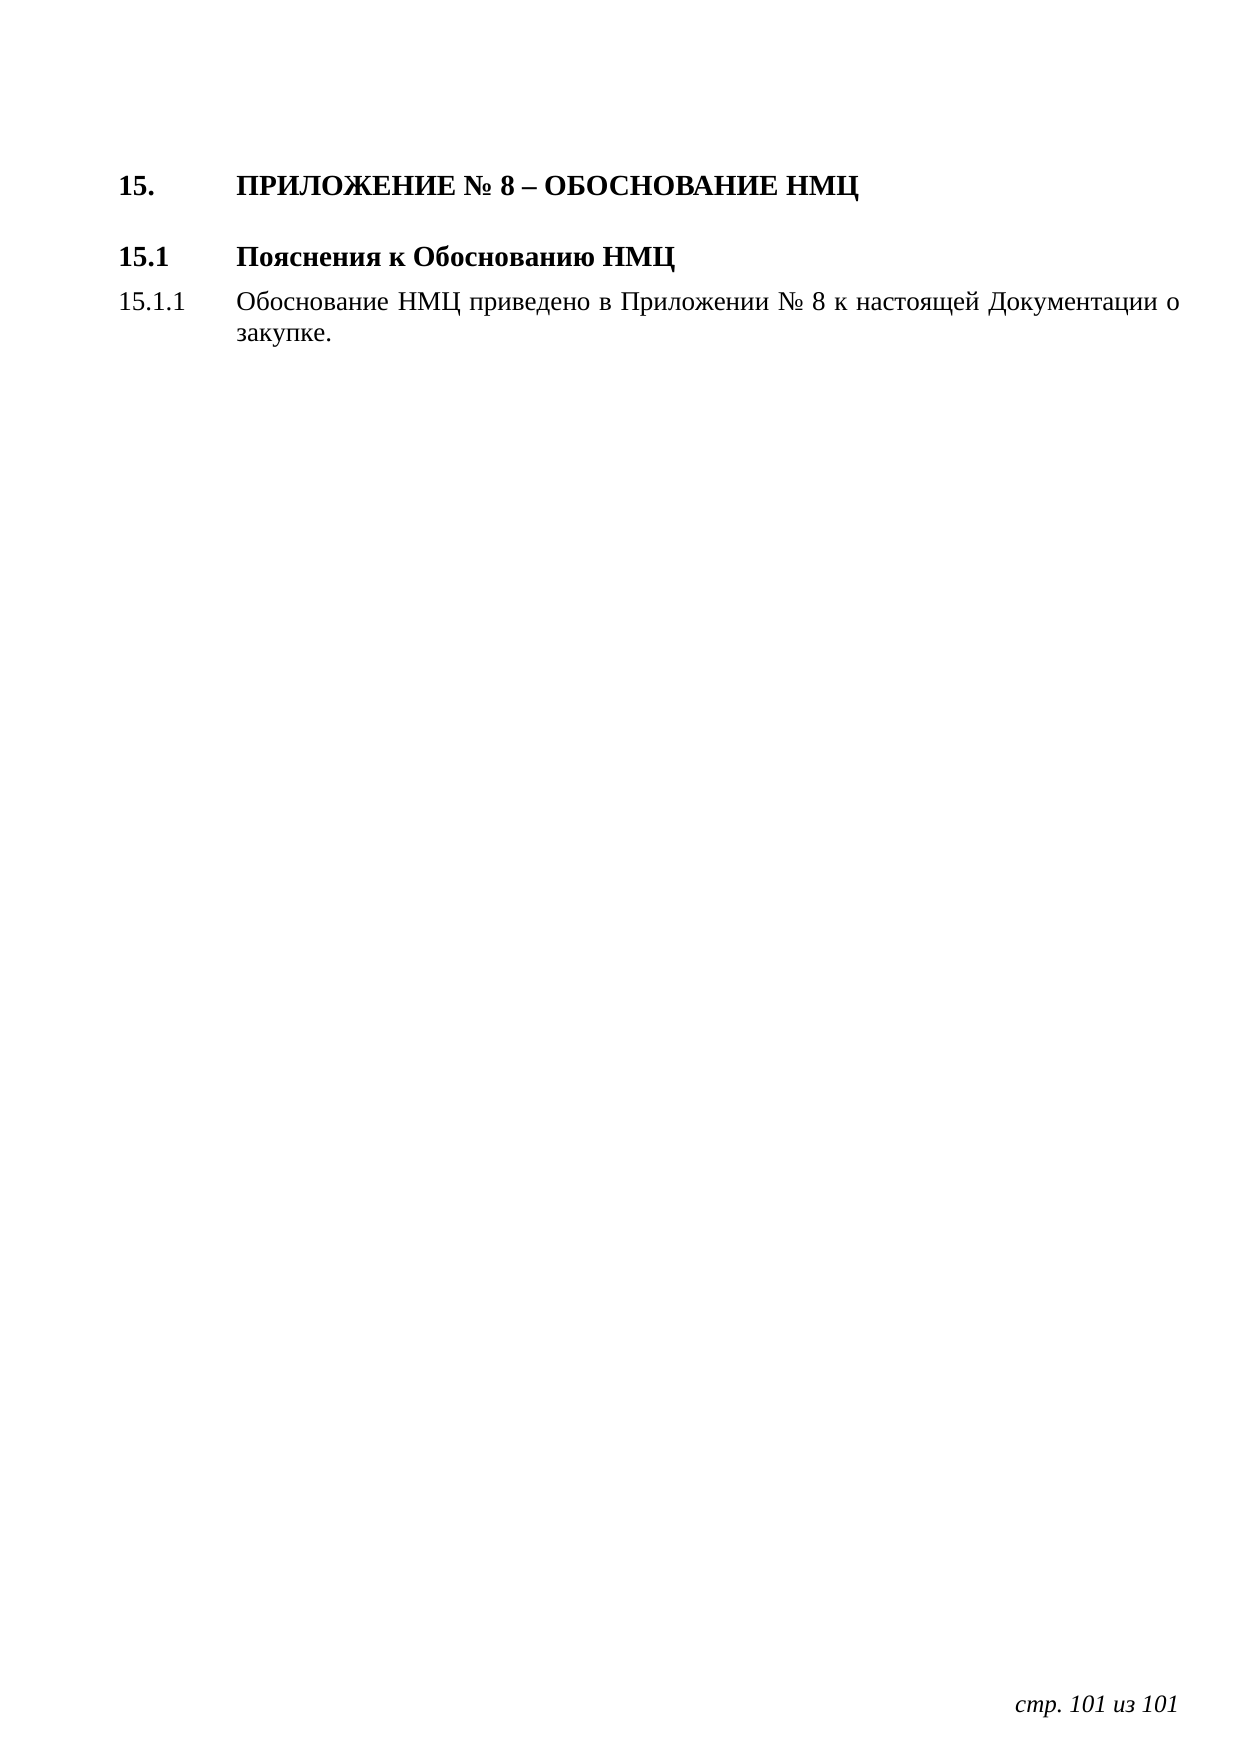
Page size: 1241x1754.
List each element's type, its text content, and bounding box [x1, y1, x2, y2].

text Обоснование НМЦ приведено в Приложении № 8 к настоящей Документации о закупке. [118, 285, 1181, 347]
subtitle Пояснения к Обоснованию НМЦ [118, 239, 1181, 273]
subtitle ПРИЛОЖЕНИЕ № 8 – Обоснование НМЦ [118, 168, 1181, 202]
